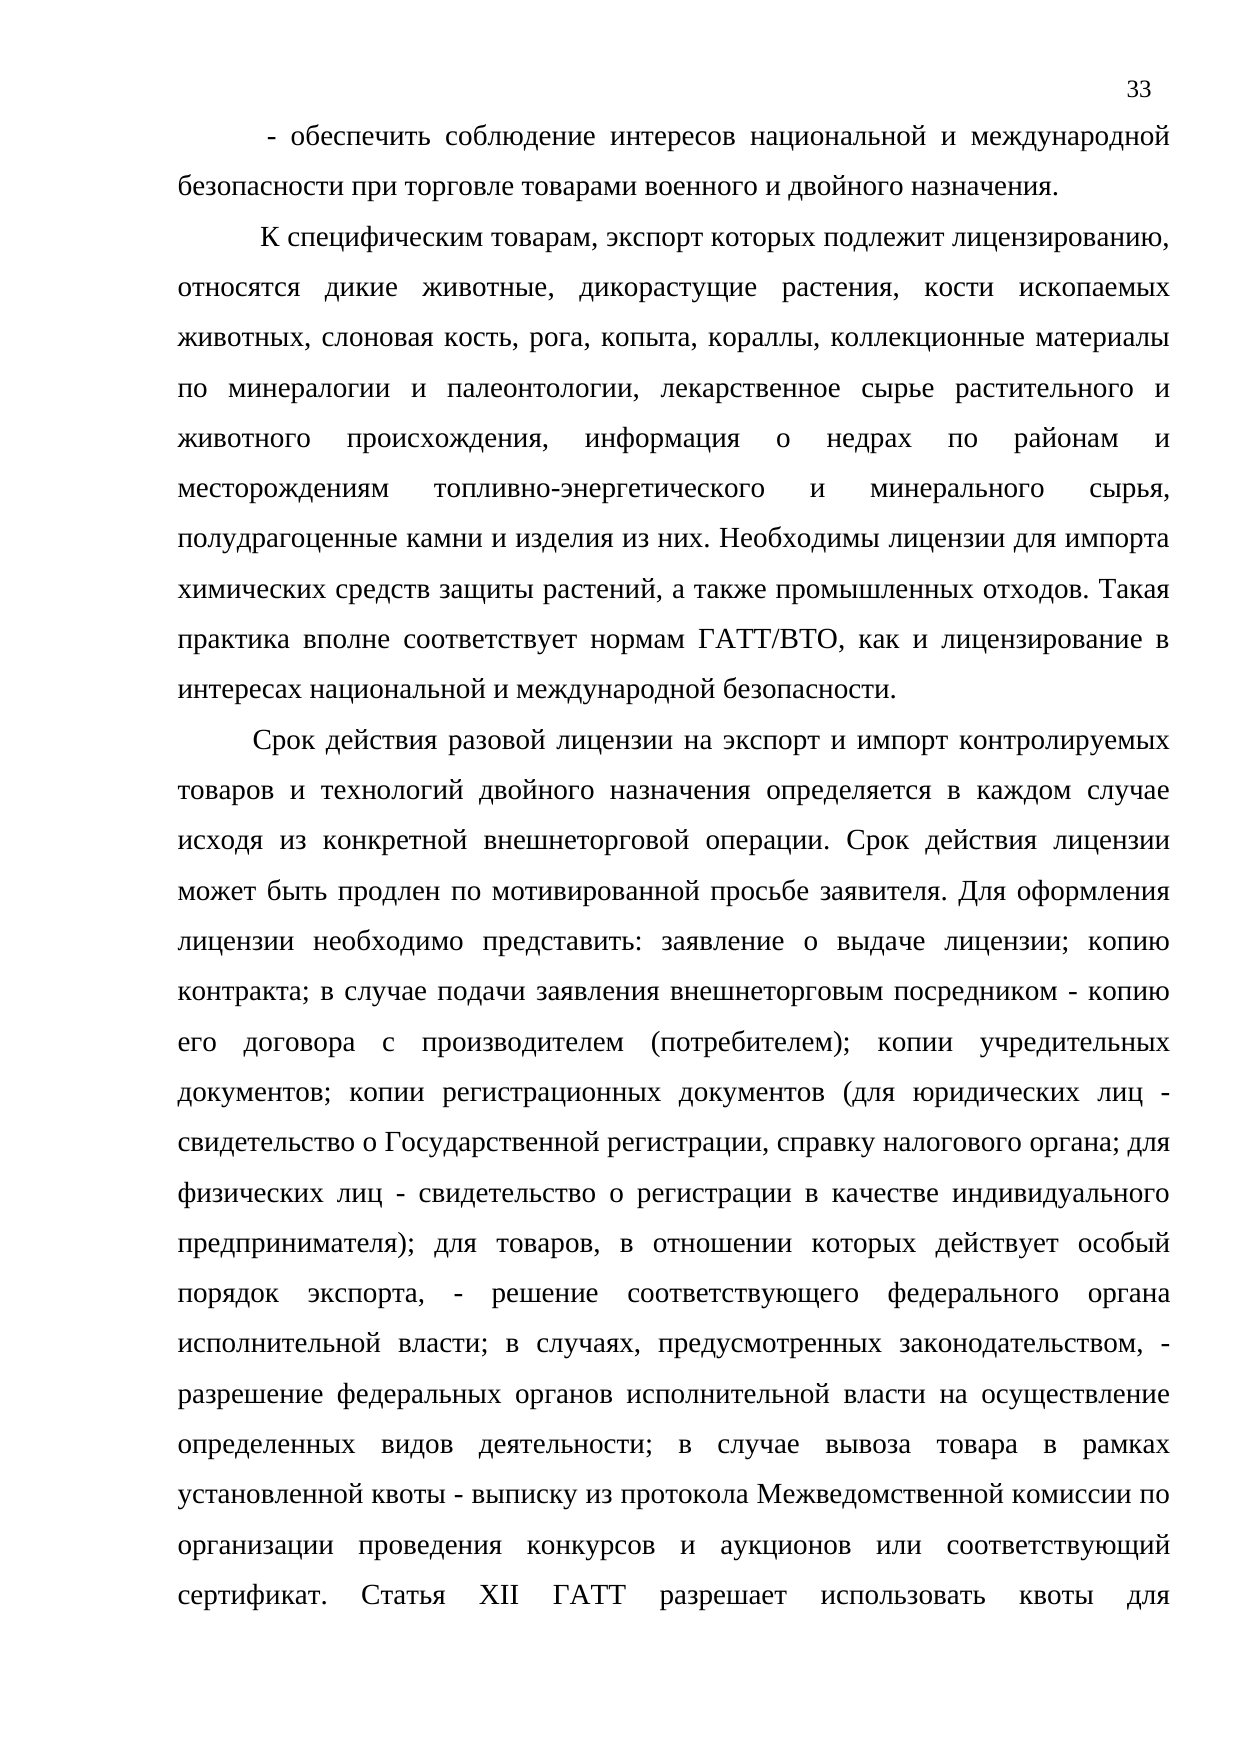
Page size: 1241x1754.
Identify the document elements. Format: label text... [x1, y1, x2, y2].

text К специфическим товарам, экспорт которых подлежит лицензированию, относятся дикие животные, дикорастущие растения, кости ископаемых животных, слоновая кость, рога, копыта, кораллы, коллекционные материалы по минералогии и палеонтологии, лекарственное сырье растительного и животного происхождения, информация о недрах по районам и месторождениям топливно-энергетического и минерального сырья, полудрагоценные камни и изделия из них. Необходимы лицензии для импорта химических средств защиты растений, а также промышленных отходов. Такая практика вполне соответствует нормам ГАТТ/ВТО, как и лицензирование в интересах национальной и международной безопасности. [177, 219, 1171, 705]
text - обеспечить соблюдение интересов национальной и международной безопасности при торговле товарами военного и двойного назначения. [177, 118, 1171, 202]
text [177, 722, 1171, 1611]
